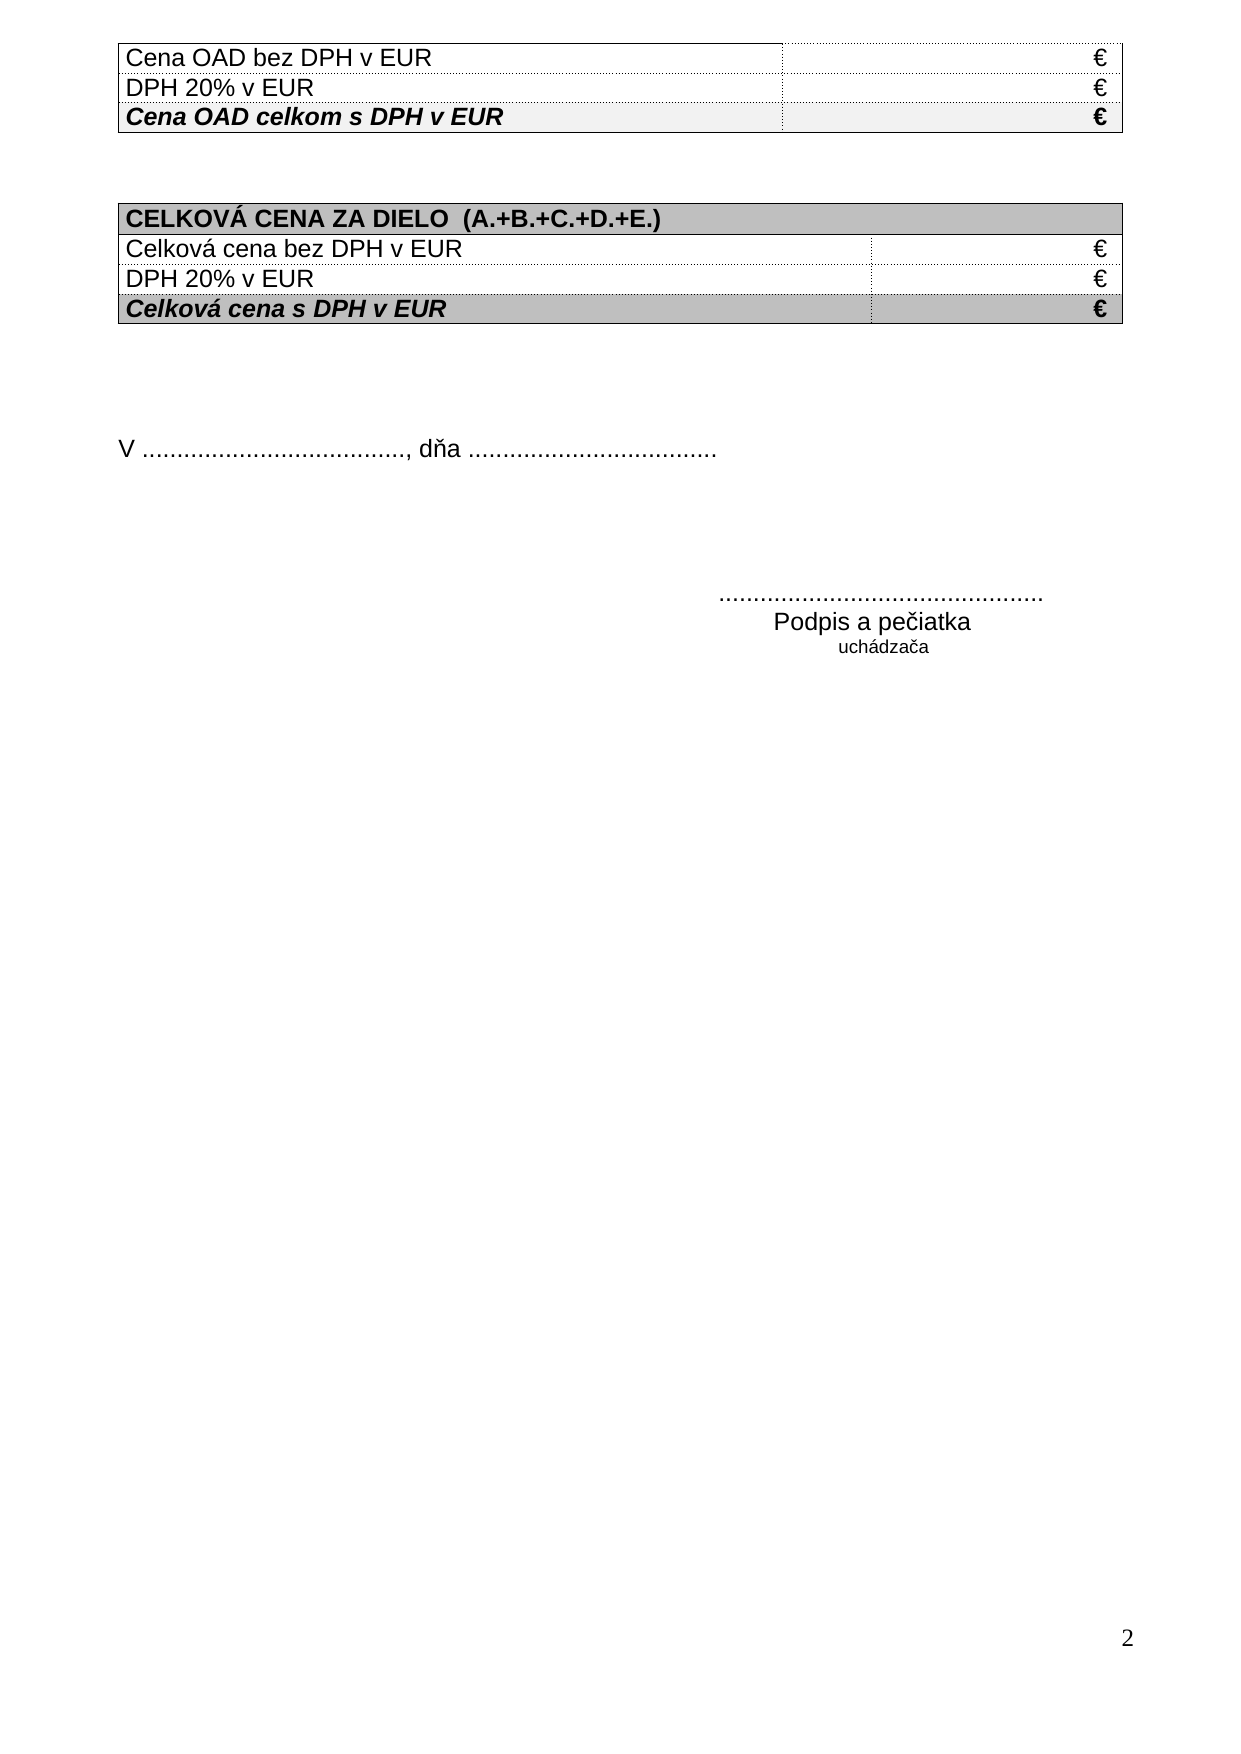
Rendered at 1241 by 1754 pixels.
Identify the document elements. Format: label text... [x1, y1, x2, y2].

table_header CELKOVÁ CENA ZA DIELO (A.+B.+C.+D.+E.) [119, 204, 1122, 234]
table_cell Cena OAD celkom s DPH v EUR [119, 102, 783, 132]
table_cell [871, 264, 1078, 293]
table_cell € [1078, 43, 1122, 73]
table_cell Cena OAD bez DPH v EUR [119, 44, 783, 73]
text Podpis a pečiatka [118, 607, 1119, 636]
text uchádzača [118, 636, 1119, 657]
table_cell DPH 20% v EUR [119, 264, 871, 293]
table_cell € [1078, 102, 1122, 132]
table_cell € [1078, 294, 1122, 323]
table_cell € [1078, 264, 1122, 293]
table_cell [871, 235, 1078, 264]
table_cell [783, 102, 1078, 132]
table_cell € [1078, 73, 1122, 102]
table_cell DPH 20% v EUR [119, 73, 783, 102]
text ............................................... [118, 578, 1119, 607]
table_cell Celková cena bez DPH v EUR [119, 235, 871, 264]
text V ......................................, dňa .................................... [118, 434, 1119, 463]
table_cell [783, 43, 1078, 73]
table_cell € [1078, 235, 1122, 264]
table_cell [871, 294, 1078, 323]
table_cell [783, 73, 1078, 102]
table_cell Celková cena s DPH v EUR [119, 294, 871, 323]
